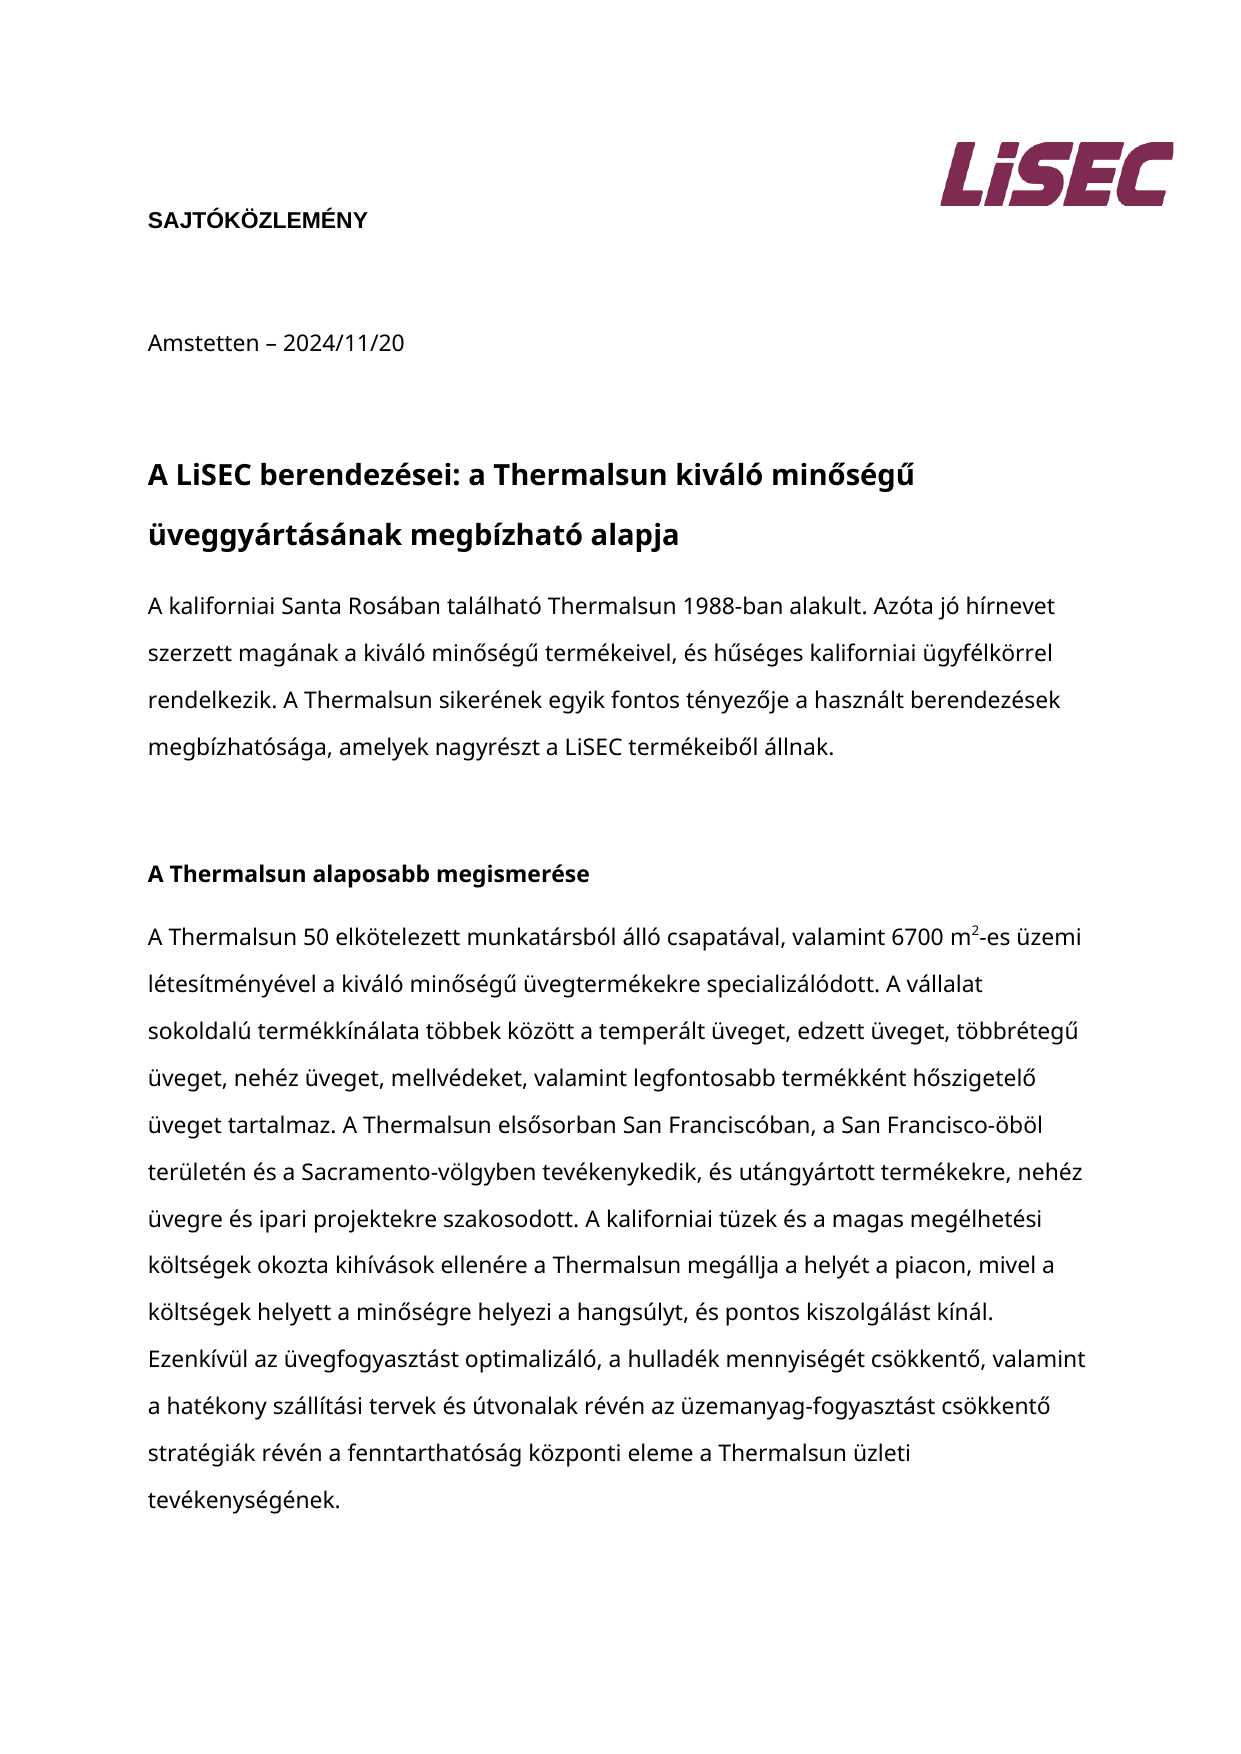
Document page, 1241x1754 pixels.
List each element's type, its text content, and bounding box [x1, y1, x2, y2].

picture [939, 142, 1173, 205]
text A Thermalsun alaposabb megismerése [148, 858, 1093, 889]
text Amstetten – 2024/11/20 [148, 327, 1093, 359]
text A kaliforniai Santa Rosában található Thermalsun 1988-ban alakult. Azóta jó hírnevet szerzett magának a kiváló minőségű termékeivel, és hűséges kaliforniai ügyfélkörrel rendelkezik. A Thermalsun sikerének egyik fontos tényezője a használt berendezések megbízhatósága, amelyek nagyrészt a LiSEC termékeiből állnak. [148, 590, 1093, 762]
text A LiSEC berendezései: a Thermalsun kiváló minőségű üveggyártásának megbízható alapja [148, 454, 1093, 554]
text A Thermalsun 50 elkötelezett munkatársból álló csapatával, valamint 6700 m2-es üzemi létesítményével a kiváló minőségű üvegtermékekre specializálódott. A vállalat sokoldalú termékkínálata többek között a temperált üveget, edzett üveget, többrétegű üveget, nehéz üveget, mellvédeket, valamint legfontosabb termékként hőszigetelő üveget tartalmaz. A Thermalsun elsősorban San Franciscóban, a San Francisco-öböl területén és a Sacramento-völgyben tevékenykedik, és utángyártott termékekre, nehéz üvegre és ipari projektekre szakosodott. A kaliforniai tüzek és a magas megélhetési költségek okozta kihívások ellenére a Thermalsun megállja a helyét a piacon, mivel a költségek helyett a minőségre helyezi a hangsúlyt, és pontos kiszolgálást kínál. Ezenkívül az üvegfogyasztást optimalizáló, a hulladék mennyiségét csökkentő, valamint a hatékony szállítási tervek és útvonalak révén az üzemanyag-fogyasztást csökkentő stratégiák révén a fenntarthatóság központi eleme a Thermalsun üzleti tevékenységének. [148, 921, 1093, 1515]
